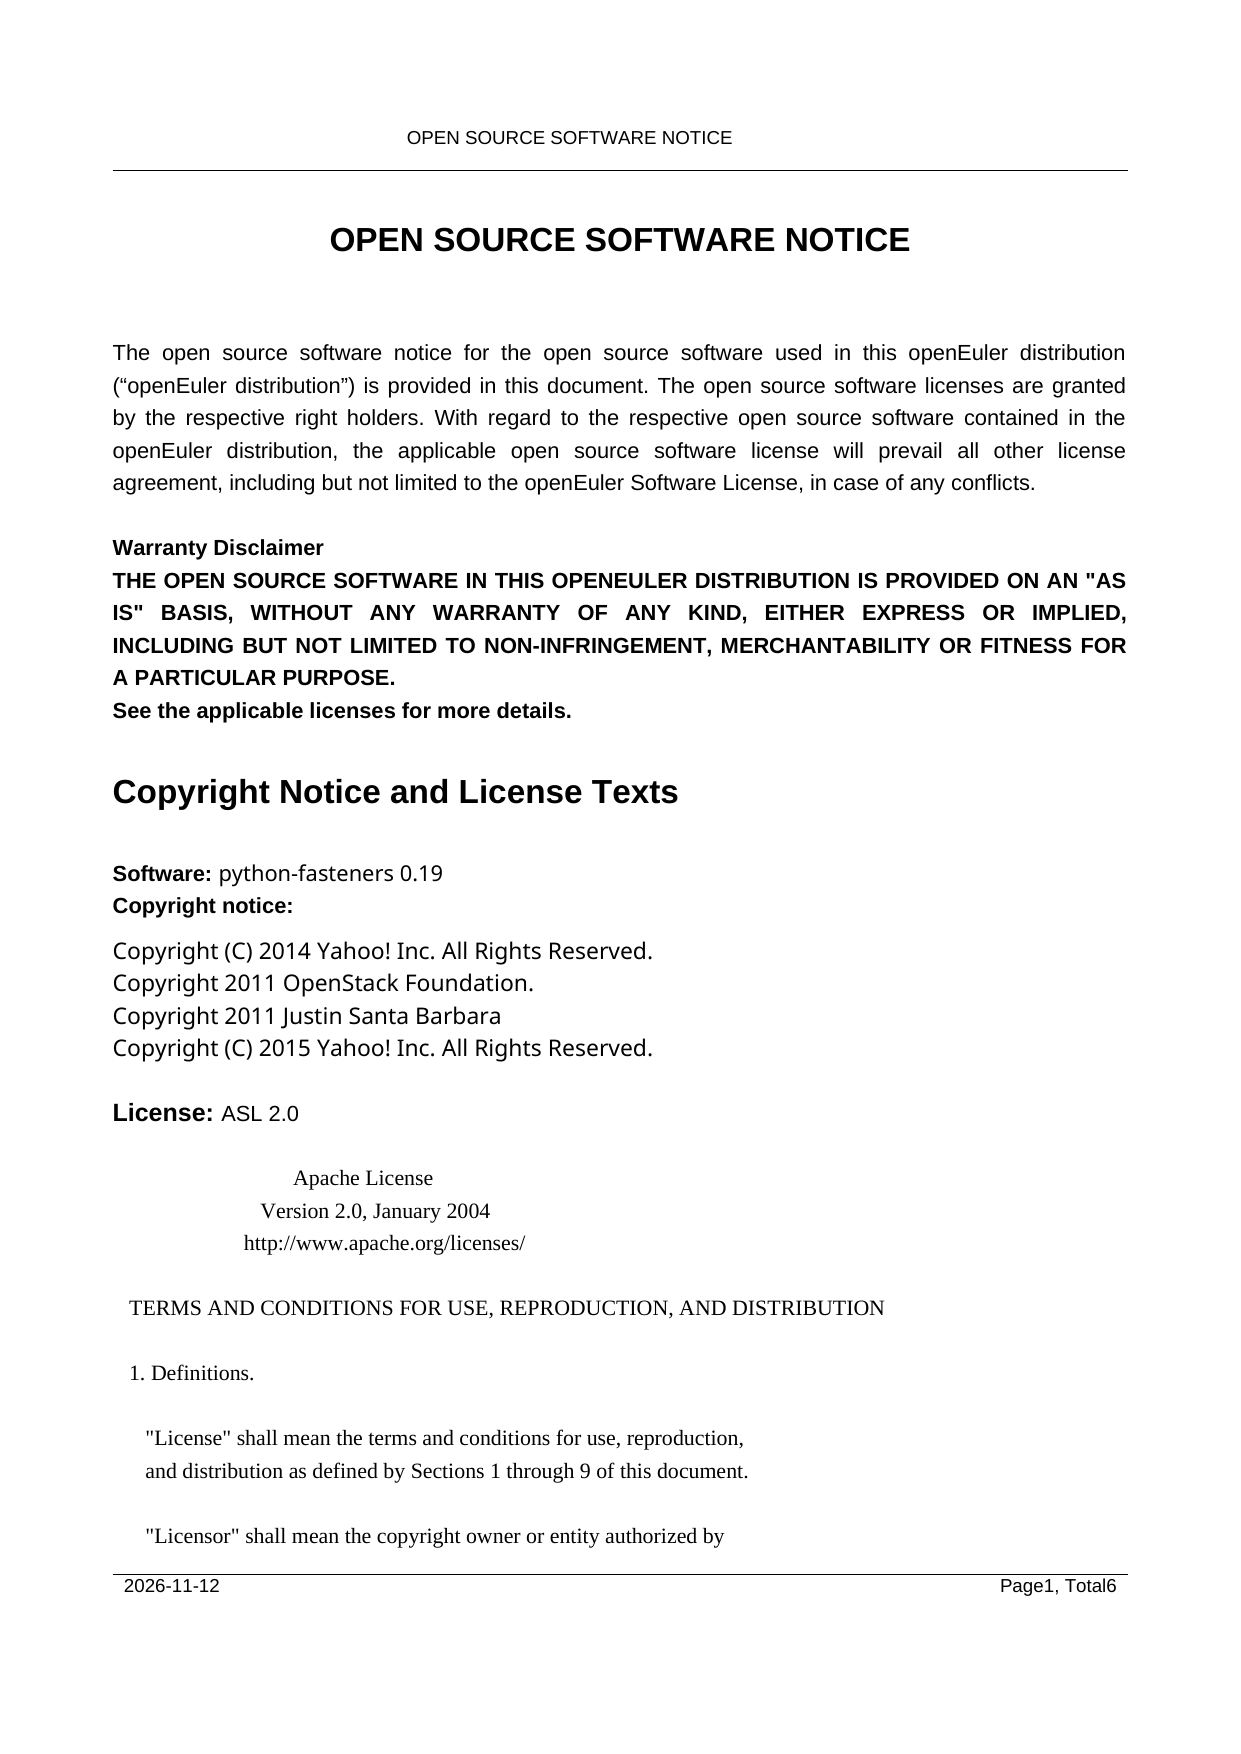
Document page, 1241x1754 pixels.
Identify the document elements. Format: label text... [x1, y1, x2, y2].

text License: ASL 2.0 [112, 1096, 1128, 1129]
text THE OPEN SOURCE SOFTWARE IN THIS OPENEULER DISTRIBUTION IS PROVIDED ON AN "AS IS" BASIS, WITHOUT ANY WARRANTY OF ANY KIND, EITHER EXPRESS OR IMPLIED, INCLUDING BUT NOT LIMITED TO NON-INFRINGEMENT, MERCHANTABILITY OR FITNESS FOR A PARTICULAR PURPOSE. See the applicable licenses for more details. [112, 564, 1128, 726]
text Copyright notice: [112, 889, 1128, 921]
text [112, 1129, 1128, 1551]
text Copyright (C) 2014 Yahoo! Inc. All Rights Reserved. Copyright 2011 OpenStack Foundation. Copyright 2011 Justin Santa Barbara Copyright (C) 2015 Yahoo! Inc. All Rights Reserved. [112, 934, 1128, 1096]
title Software: python-fasteners 0.19 [112, 856, 1128, 889]
text The open source software notice for the open source software used in this openEuler distribution (“openEuler distribution”) is provided in this document. The open source software licenses are granted by the respective right holders. With regard to the respective open source software contained in the openEuler distribution, the applicable open source software license will prevail all other license agreement, including but not limited to the openEuler Software License, in case of any conflicts. [112, 336, 1128, 499]
text Warranty Disclaimer [112, 531, 1128, 564]
text OPEN SOURCE SOFTWARE NOTICE [112, 206, 1128, 271]
text Copyright Notice and License Texts [112, 759, 1128, 824]
